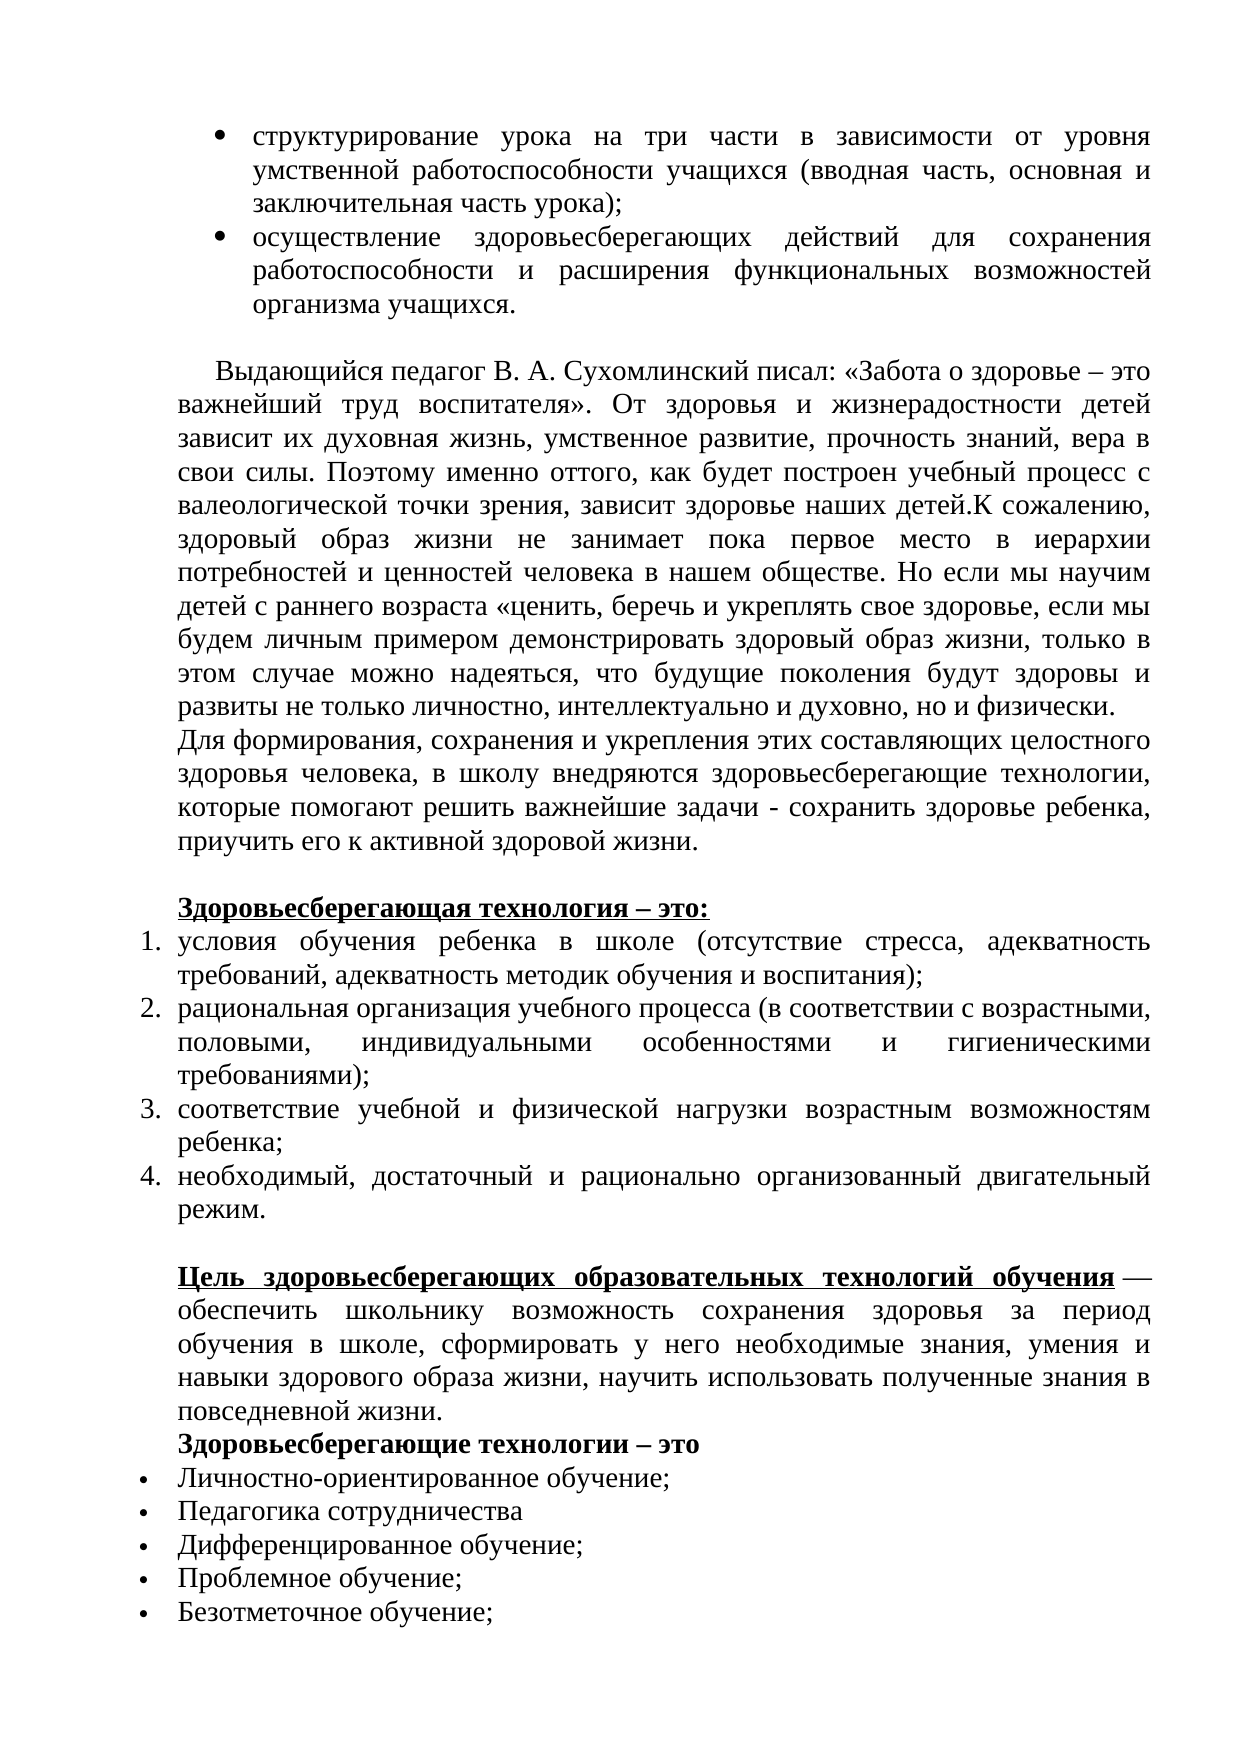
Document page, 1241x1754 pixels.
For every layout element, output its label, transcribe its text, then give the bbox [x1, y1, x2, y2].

list рациональная организация учебного процесса (в соответствии с возрастными, половыми, индивидуальными особенностями и гигиеническими требованиями); [140, 990, 1152, 1091]
list Личностно-ориентированное обучение; [140, 1460, 1152, 1493]
text Для формирования, сохранения и укрепления этих составляющих целостного здоровья человека, в школу внедряются здоровьесберегающие технологии, которые помогают решить важнейшие задачи - сохранить здоровье ребенка, приучить его к активной здоровой жизни. [177, 722, 1152, 856]
list соответствие учебной и физической нагрузки возрастным возможностям ребенка; [140, 1091, 1152, 1158]
list условия обучения ребенка в школе (отсутствие стресса, адекватность требований, адекватность методик обучения и воспитания); [140, 923, 1152, 990]
text Выдающийся педагог В. А. Сухомлинский писал: «Забота о здоровье – это важнейший труд воспитателя». От здоровья и жизнерадостности детей зависит их духовная жизнь, умственное развитие, прочность знаний, вера в свои силы. Поэтому именно оттого, как будет построен учебный процесс с валеологической точки зрения, зависит здоровье наших детей.К сожалению, здоровый образ жизни не занимает пока первое место в иерархии потребностей и ценностей человека в нашем обществе. Но если мы научим детей с раннего возраста «ценить, беречь и укреплять свое здоровье, если мы будем личным примером демонстрировать здоровый образ жизни, только в этом случае можно надеяться, что будущие поколения будут здоровы и развиты не только личностно, интеллектуально и духовно, но и физически. [177, 353, 1152, 722]
list Безотметочное обучение; [140, 1594, 1152, 1628]
list необходимый, достаточный и рационально организованный двигательный режим. [140, 1158, 1152, 1225]
list осуществление здоровьесберегающих действий для сохранения работоспособности и расширения функциональных возможностей организма учащихся. [215, 219, 1152, 319]
text Здоровьесберегающие технологии – это [177, 1426, 1152, 1460]
list Проблемное обучение; [140, 1561, 1152, 1594]
list структурирование урока на три части в зависимости от уровня умственной работоспособности учащихся (вводная часть, основная и заключительная часть урока); [215, 118, 1152, 219]
text Здоровьесберегающая технология – это: [177, 890, 1152, 923]
list Дифференцированное обучение; [140, 1527, 1152, 1561]
text Цель здоровьесберегающих образовательных технологий обучения — обеспечить школьнику возможность сохранения здоровья за период обучения в школе, сформировать у него необходимые знания, умения и навыки здорового образа жизни, научить использовать полученные знания в повседневной жизни. [177, 1259, 1152, 1426]
list Педагогика сотрудничества [140, 1493, 1152, 1527]
